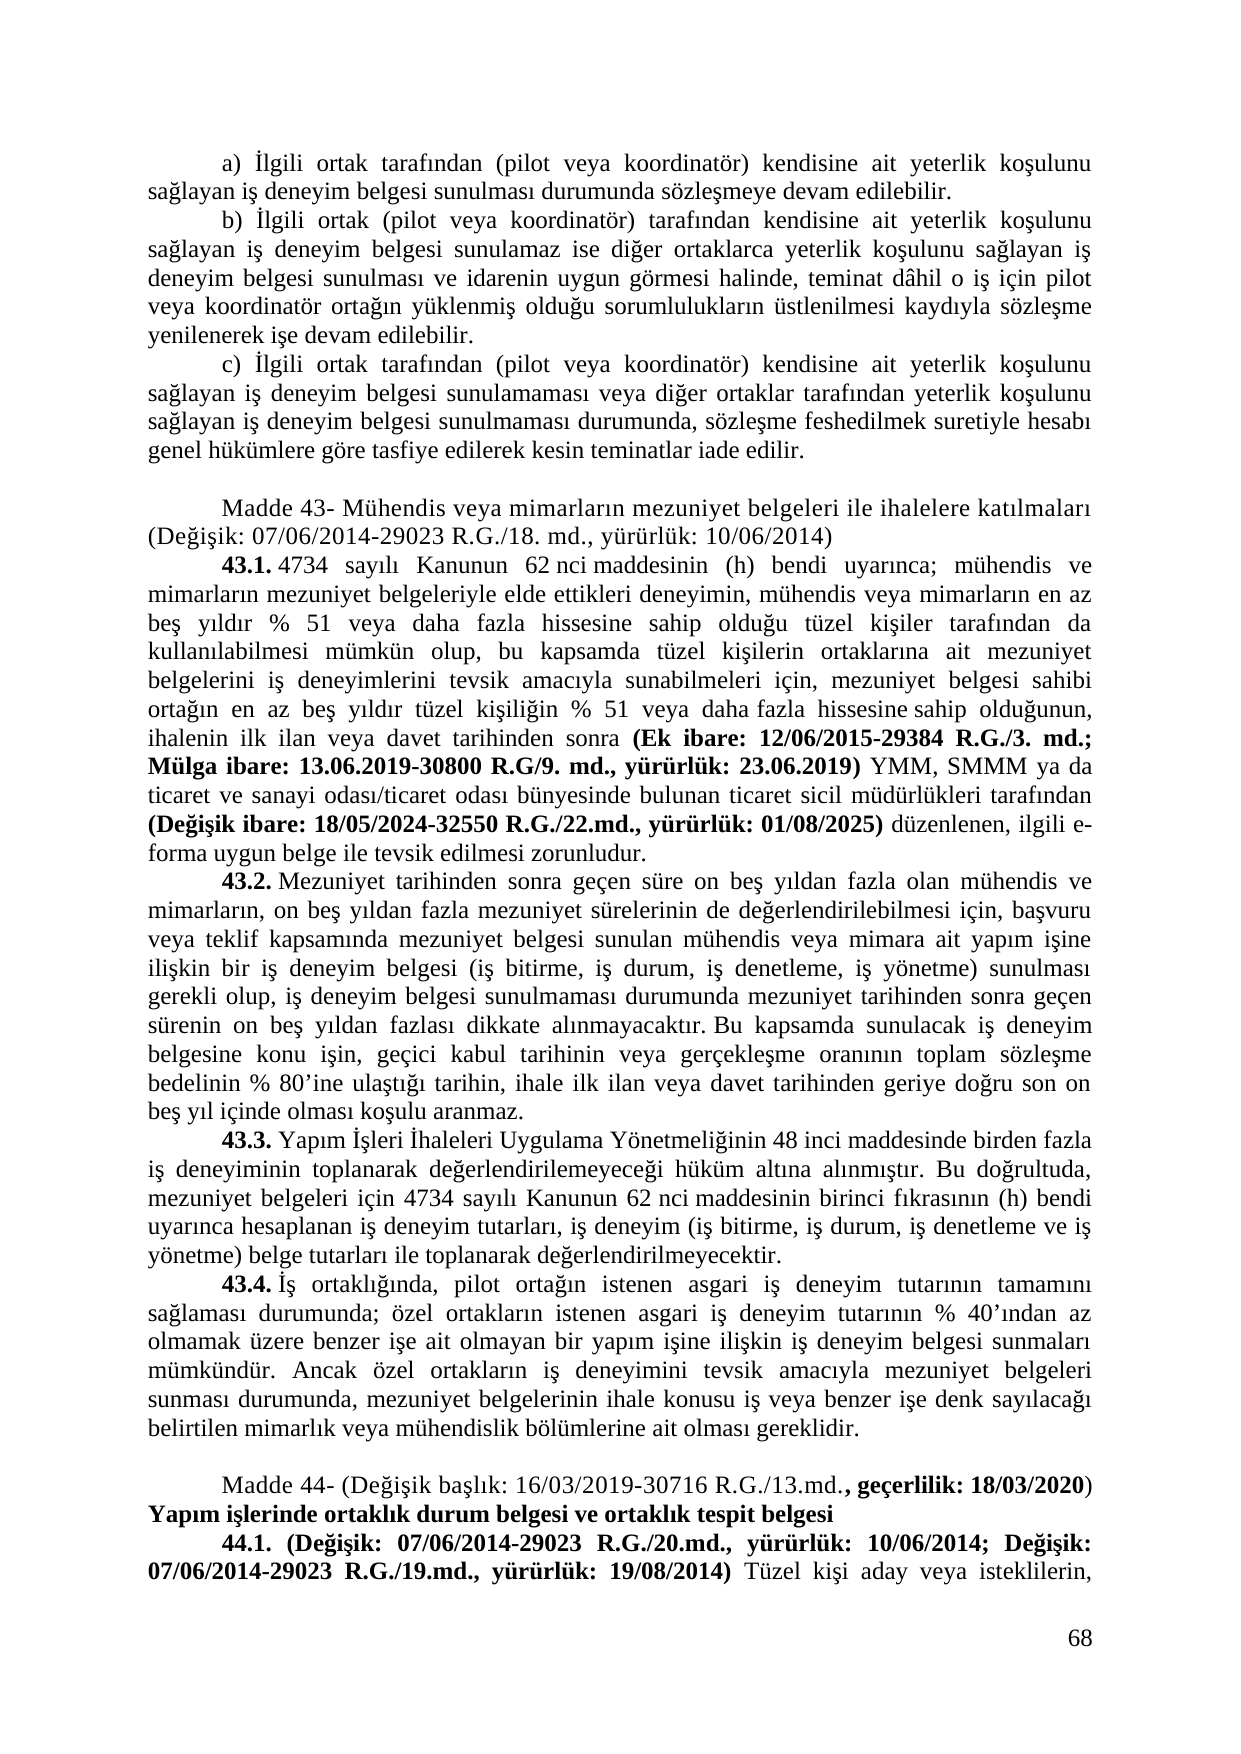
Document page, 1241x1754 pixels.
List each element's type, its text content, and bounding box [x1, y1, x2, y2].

text 43.4. İş ortaklığında, pilot ortağın istenen asgari iş deneyim tutarının tamamını sağlaması durumunda; özel ortakların istenen asgari iş deneyim tutarının % 40’ından az olmamak üzere benzer işe ait olmayan bir yapım işine ilişkin iş deneyim belgesi sunmaları mümkündür. Ancak özel ortakların iş deneyimini tevsik amacıyla mezuniyet belgeleri sunması durumunda, mezuniyet belgelerinin ihale konusu iş veya benzer işe denk sayılacağı belirtilen mimarlık veya mühendislik bölümlerine ait olması gereklidir. [148, 1269, 1092, 1441]
text 43.1. 4734 sayılı Kanunun 62 nci maddesinin (h) bendi uyarınca; mühendis ve mimarların mezuniyet belgeleriyle elde ettikleri deneyimin, mühendis veya mimarların en az beş yıldır % 51 veya daha fazla hissesine sahip olduğu tüzel kişiler tarafından da kullanılabilmesi mümkün olup, bu kapsamda tüzel kişilerin ortaklarına ait mezuniyet belgelerini iş deneyimlerini tevsik amacıyla sunabilmeleri için, mezuniyet belgesi sahibi ortağın en az beş yıldır tüzel kişiliğin % 51 veya daha fazla hissesine sahip olduğunun, ihalenin ilk ilan veya davet tarihinden sonra (Ek ibare: 12/06/2015-29384 R.G./3. md.; Mülga ibare: 13.06.2019-30800 R.G/9. md., yürürlük: 23.06.2019) YMM, SMMM ya da ticaret ve sanayi odası/ticaret odası bünyesinde bulunan ticaret sicil müdürlükleri tarafından (Değişik ibare: 18/05/2024-32550 R.G./22.md., yürürlük: 01/08/2025) düzenlenen, ilgili e-forma uygun belge ile tevsik edilmesi zorunludur. [148, 550, 1092, 866]
text 43.2. Mezuniyet tarihinden sonra geçen süre on beş yıldan fazla olan mühendis ve mimarların, on beş yıldan fazla mezuniyet sürelerinin de değerlendirilebilmesi için, başvuru veya teklif kapsamında mezuniyet belgesi sunulan mühendis veya mimara ait yapım işine ilişkin bir iş deneyim belgesi (iş bitirme, iş durum, iş denetleme, iş yönetme) sunulması gerekli olup, iş deneyim belgesi sunulmaması durumunda mezuniyet tarihinden sonra geçen sürenin on beş yıldan fazlası dikkate alınmayacaktır. Bu kapsamda sunulacak iş deneyim belgesine konu işin, geçici kabul tarihinin veya gerçekleşme oranının toplam sözleşme bedelinin % 80’ine ulaştığı tarihin, ihale ilk ilan veya davet tarihinden geriye doğru son on beş yıl içinde olması koşulu aranmaz. [148, 866, 1092, 1125]
subtitle Madde 44- (Değişik başlık: 16/03/2019-30716 R.G./13.md., geçerlilik: 18/03/2020) Yapım işlerinde ortaklık durum belgesi ve ortaklık tespit belgesi [148, 1470, 1092, 1528]
subtitle Madde 43- Mühendis veya mimarların mezuniyet belgeleri ile ihalelere katılmaları (Değişik: 07/06/2014-29023 R.G./18. md., yürürlük: 10/06/2014) [148, 493, 1092, 550]
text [148, 1528, 1092, 1585]
text a) İlgili ortak tarafından (pilot veya koordinatör) kendisine ait yeterlik koşulunu sağlayan iş deneyim belgesi sunulması durumunda sözleşmeye devam edilebilir. [148, 148, 1092, 205]
text c) İlgili ortak tarafından (pilot veya koordinatör) kendisine ait yeterlik koşulunu sağlayan iş deneyim belgesi sunulamaması veya diğer ortaklar tarafından yeterlik koşulunu sağlayan iş deneyim belgesi sunulmaması durumunda, sözleşme feshedilmek suretiyle hesabı genel hükümlere göre tasfiye edilerek kesin teminatlar iade edilir. [148, 349, 1092, 464]
text 43.3. Yapım İşleri İhaleleri Uygulama Yönetmeliğinin 48 inci maddesinde birden fazla iş deneyiminin toplanarak değerlendirilemeyeceği hüküm altına alınmıştır. Bu doğrultuda, mezuniyet belgeleri için 4734 sayılı Kanunun 62 nci maddesinin birinci fıkrasının (h) bendi uyarınca hesaplanan iş deneyim tutarları, iş deneyim (iş bitirme, iş durum, iş denetleme ve iş yönetme) belge tutarları ile toplanarak değerlendirilmeyecektir. [148, 1125, 1092, 1269]
text b) İlgili ortak (pilot veya koordinatör) tarafından kendisine ait yeterlik koşulunu sağlayan iş deneyim belgesi sunulamaz ise diğer ortaklarca yeterlik koşulunu sağlayan iş deneyim belgesi sunulması ve idarenin uygun görmesi halinde, teminat dâhil o iş için pilot veya koordinatör ortağın yüklenmiş olduğu sorumlulukların üstlenilmesi kaydıyla sözleşme yenilenerek işe devam edilebilir. [148, 205, 1092, 349]
